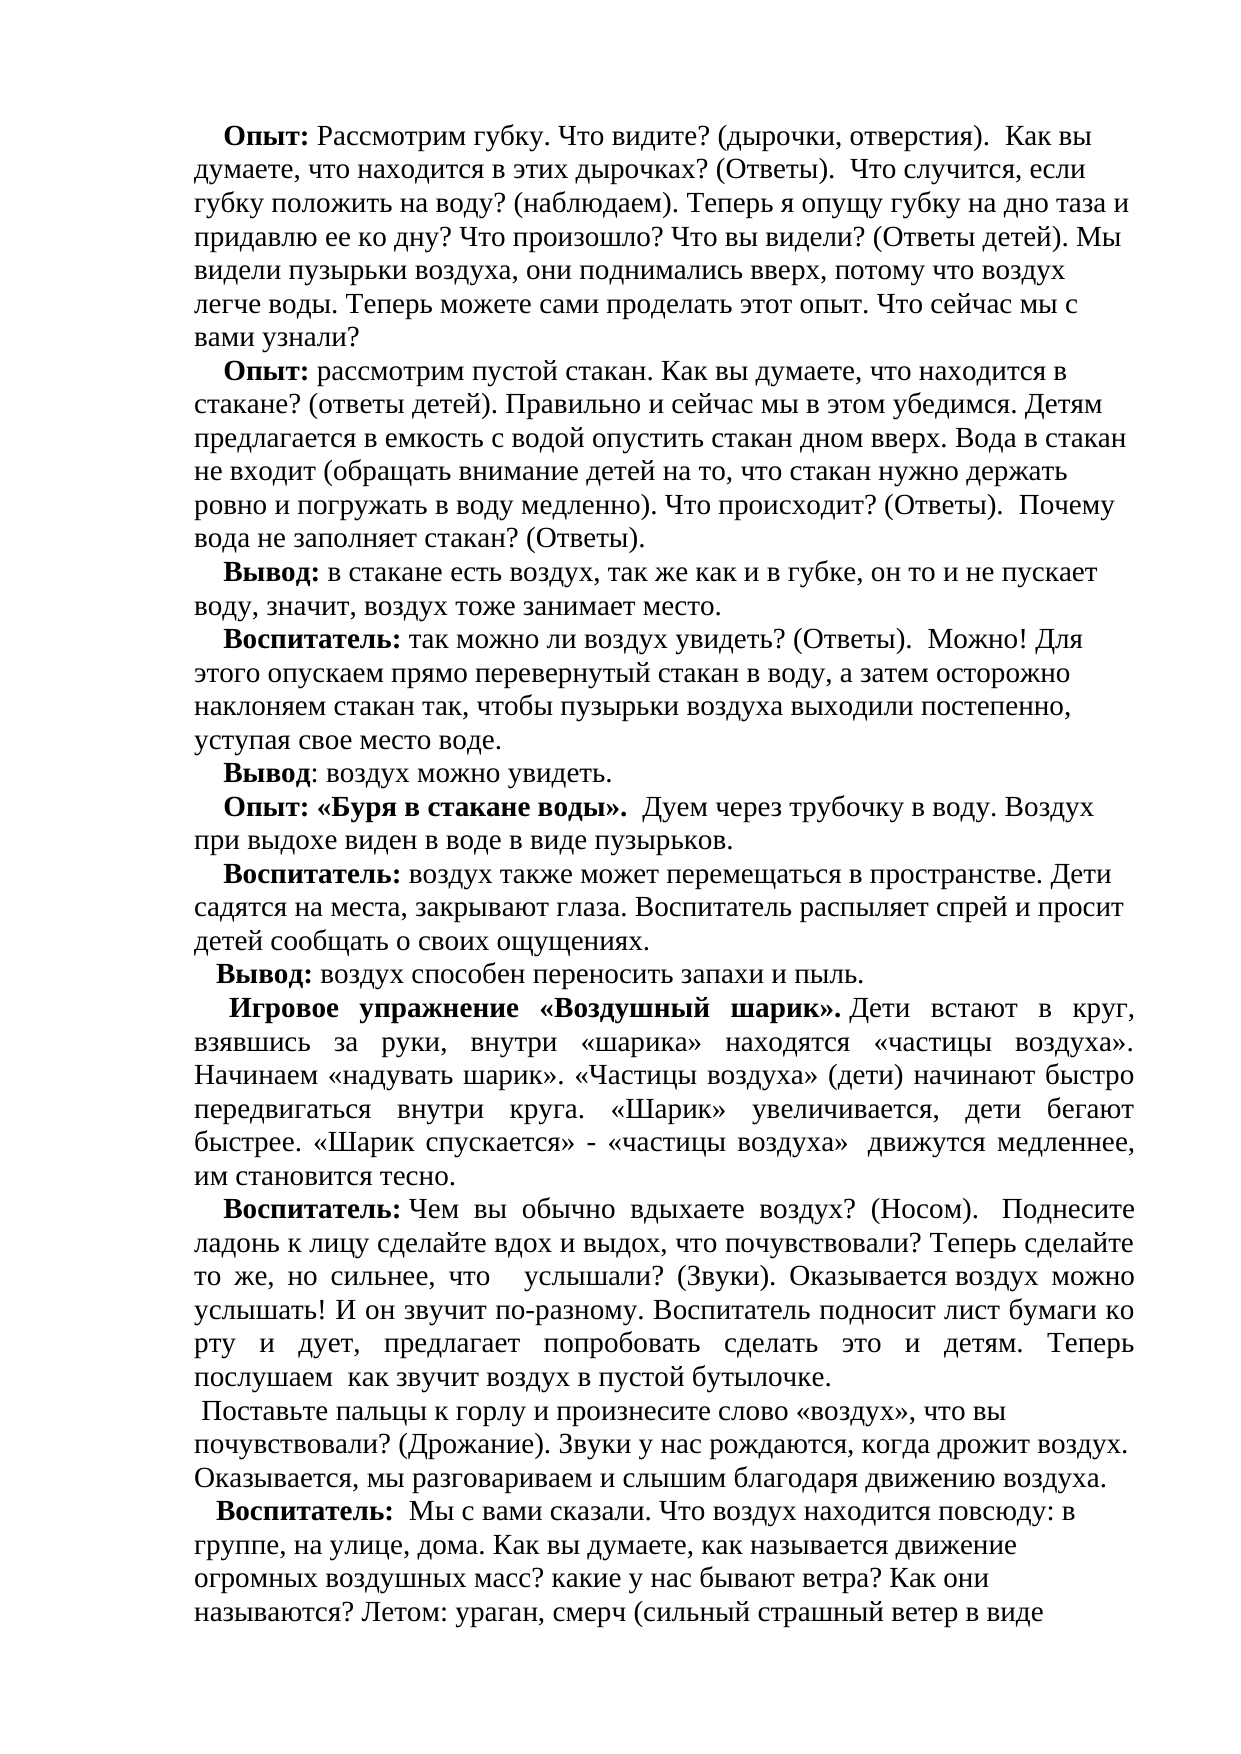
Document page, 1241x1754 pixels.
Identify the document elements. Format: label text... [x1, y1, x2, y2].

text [194, 1393, 1135, 1627]
text Опыт: Рассмотрим губку. Что видите? (дырочки, отверстия). Как вы думаете, что находится в этих дырочках? (Ответы). Что случится, если губку положить на воду? (наблюдаем). Теперь я опущу губку на дно таза и придавлю ее ко дну? Что произошло? Что вы видели? (Ответы детей). Мы видели пузырьки воздуха, они поднимались вверх, потому что воздух легче воды. Теперь можете сами проделать этот опыт. Что сейчас мы с вами узнали? Опыт: рассмотрим пустой стакан. Как вы думаете, что находится в стакане? (ответы детей). Правильно и сейчас мы в этом убедимся. Детям предлагается в емкость с водой опустить стакан дном вверх. Вода в стакан не входит (обращать внимание детей на то, что стакан нужно держать ровно и погружать в воду медленно). Что происходит? (Ответы). Почему вода не заполняет стакан? (Ответы). Вывод: в стакане есть воздух, так же как и в губке, он то и не пускает воду, значит, воздух тоже занимает место. Воспитатель: так можно ли воздух увидеть? (Ответы). Можно! Для этого опускаем прямо перевернутый стакан в воду, а затем осторожно наклоняем стакан так, чтобы пузырьки воздуха выходили постепенно, уступая свое место воде. Вывод: воздух можно увидеть. Опыт: «Буря в стакане воды». Дуем через трубочку в воду. Воздух при выдохе виден в воде в виде пузырьков. Воспитатель: воздух также может перемещаться в пространстве. Дети садятся на места, закрывают глаза. Воспитатель распыляет спрей и просит детей сообщать о своих ощущениях. Вывод: воздух способен переносить запахи и пыль. [194, 118, 1135, 990]
text Игровое упражнение «Воздушный шарик». Дети встают в круг, взявшись за руки, внутри «шарика» находятся «частицы воздуха». Начинаем «надувать шарик». «Частицы воздуха» (дети) начинают быстро передвигаться внутри круга. «Шарик» увеличивается, дети бегают быстрее. «Шарик спускается» - «частицы воздуха» движутся медленнее, им становится тесно. [194, 990, 1135, 1191]
text Воспитатель: Чем вы обычно вдыхаете воздух? (Носом). Поднесите ладонь к лицу сделайте вдох и выдох, что почувствовали? Теперь сделайте то же, но сильнее, что услышали? (Звуки). Оказывается воздух можно услышать! И он звучит по-разному. Воспитатель подносит лист бумаги ко рту и дует, предлагает попробовать сделать это и детям. Теперь послушаем как звучит воздух в пустой бутылочке. [194, 1191, 1135, 1393]
